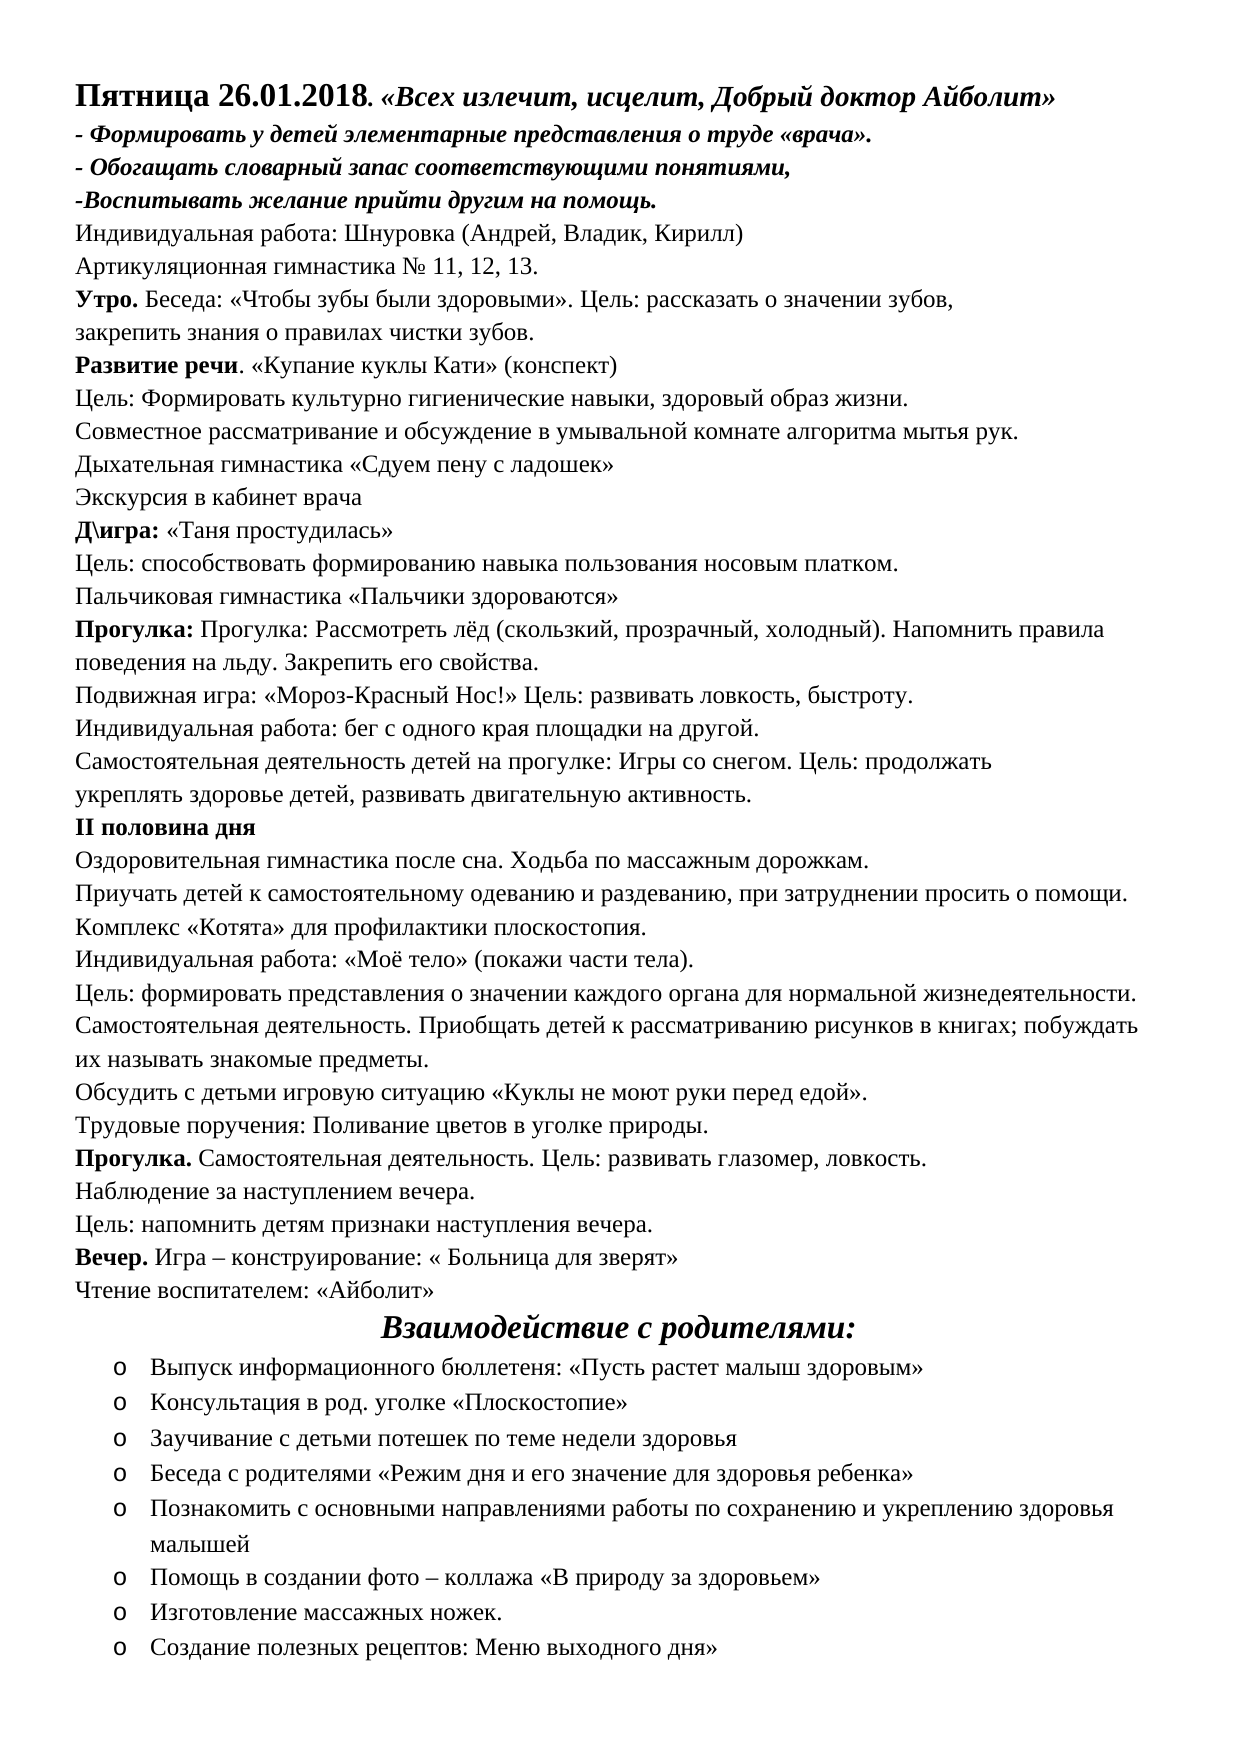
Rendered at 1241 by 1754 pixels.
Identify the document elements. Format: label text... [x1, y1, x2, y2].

text Утро. Беседа: «Чтобы зубы были здоровыми». Цель: рассказать о значении зубов, [75, 284, 1165, 313]
text Трудовые поручения: Поливание цветов в уголке природы. [75, 1110, 1165, 1138]
text Комплекс «Котята» для профилактики плоскостопия. [75, 912, 1165, 940]
text Приучать детей к самостоятельному одеванию и раздеванию, при затруднении просить о помощи. [75, 878, 1165, 907]
text - Обогащать словарный запас соответствующими понятиями, [75, 152, 1165, 181]
text Цель: способствовать формированию навыка пользования носовым платком. [75, 548, 1165, 577]
text Пальчиковая гимнастика «Пальчики здороваются» [75, 581, 1165, 610]
text Вечер. Игра – конструирование: « Больница для зверят» [75, 1242, 1165, 1271]
list Беседа с родителями «Режим дня и его значение для здоровья ребенка» [112, 1458, 1165, 1489]
text Цель: Формировать культурно гигиенические навыки, здоровый образ жизни. [75, 383, 1165, 412]
text Развитие речи. «Купание куклы Кати» (конспект) [75, 350, 1165, 379]
text закрепить знания о правилах чистки зубов. [75, 317, 1165, 346]
text Индивидуальная работа: бег с одного края площадки на другой. [75, 713, 1165, 742]
list Создание полезных рецептов: Меню выходного дня» [112, 1632, 1165, 1663]
text Цель: формировать представления о значении каждого органа для нормальной жизнедеятельности. [75, 978, 1165, 1006]
text - Формировать у детей элементарные представления о труде «врача». [75, 119, 1165, 148]
text Экскурсия в кабинет врача [75, 482, 1165, 511]
text Наблюдение за наступлением вечера. [75, 1176, 1165, 1204]
list Выпуск информационного бюллетеня: «Пусть растет малыш здоровым» [112, 1352, 1165, 1383]
text II половина дня [75, 812, 1165, 841]
text Самостоятельная деятельность детей на прогулке: Игры со снегом. Цель: продолжать [75, 746, 1165, 775]
text Обсудить с детьми игровую ситуацию «Куклы не моют руки перед едой». [75, 1077, 1165, 1105]
text Самостоятельная деятельность. Приобщать детей к рассматриванию рисунков в книгах; побуждать их называть знакомые предметы. [75, 1011, 1165, 1072]
list Консультация в род. уголке «Плоскостопие» [112, 1387, 1165, 1418]
text Цель: напомнить детям признаки наступления вечера. [75, 1209, 1165, 1237]
list Заучивание с детьми потешек по теме недели здоровья [112, 1423, 1165, 1453]
text -Воспитывать желание прийти другим на помощь. [75, 185, 1165, 214]
list Познакомить с основными направлениями работы по сохранению и укреплению здоровья малышей [112, 1493, 1165, 1557]
text Индивидуальная работа: Шнуровка (Андрей, Владик, Кирилл) [75, 218, 1165, 247]
text укреплять здоровье детей, развивать двигательную активность. [75, 779, 1165, 808]
text Артикуляционная гимнастика № 11, 12, 13. [75, 251, 1165, 280]
text Д\игра: «Таня простудилась» [75, 515, 1165, 544]
text Взаимодействие с родителями: [75, 1308, 1165, 1346]
text Дыхательная гимнастика «Сдуем пену с ладошек» [75, 449, 1165, 478]
text Совместное рассматривание и обсуждение в умывальной комнате алгоритма мытья рук. [75, 416, 1165, 445]
text Пятница 26.01.2018. «Всех излечит, исцелит, Добрый доктор Айболит» [75, 75, 1165, 113]
text Прогулка: Прогулка: Рассмотреть лёд (скользкий, прозрачный, холодный). Напомнить правила поведения на льду. Закрепить его свойства. [75, 614, 1165, 676]
list Изготовление массажных ножек. [112, 1597, 1165, 1628]
text Оздоровительная гимнастика после сна. Ходьба по массажным дорожкам. [75, 846, 1165, 874]
list Помощь в создании фото – коллажа «В природу за здоровьем» [112, 1562, 1165, 1592]
text Подвижная игра: «Мороз-Красный Нос!» Цель: развивать ловкость, быстроту. [75, 680, 1165, 709]
text Прогулка. Самостоятельная деятельность. Цель: развивать глазомер, ловкость. [75, 1143, 1165, 1171]
text Чтение воспитателем: «Айболит» [75, 1275, 1165, 1303]
text Индивидуальная работа: «Моё тело» (покажи части тела). [75, 944, 1165, 973]
